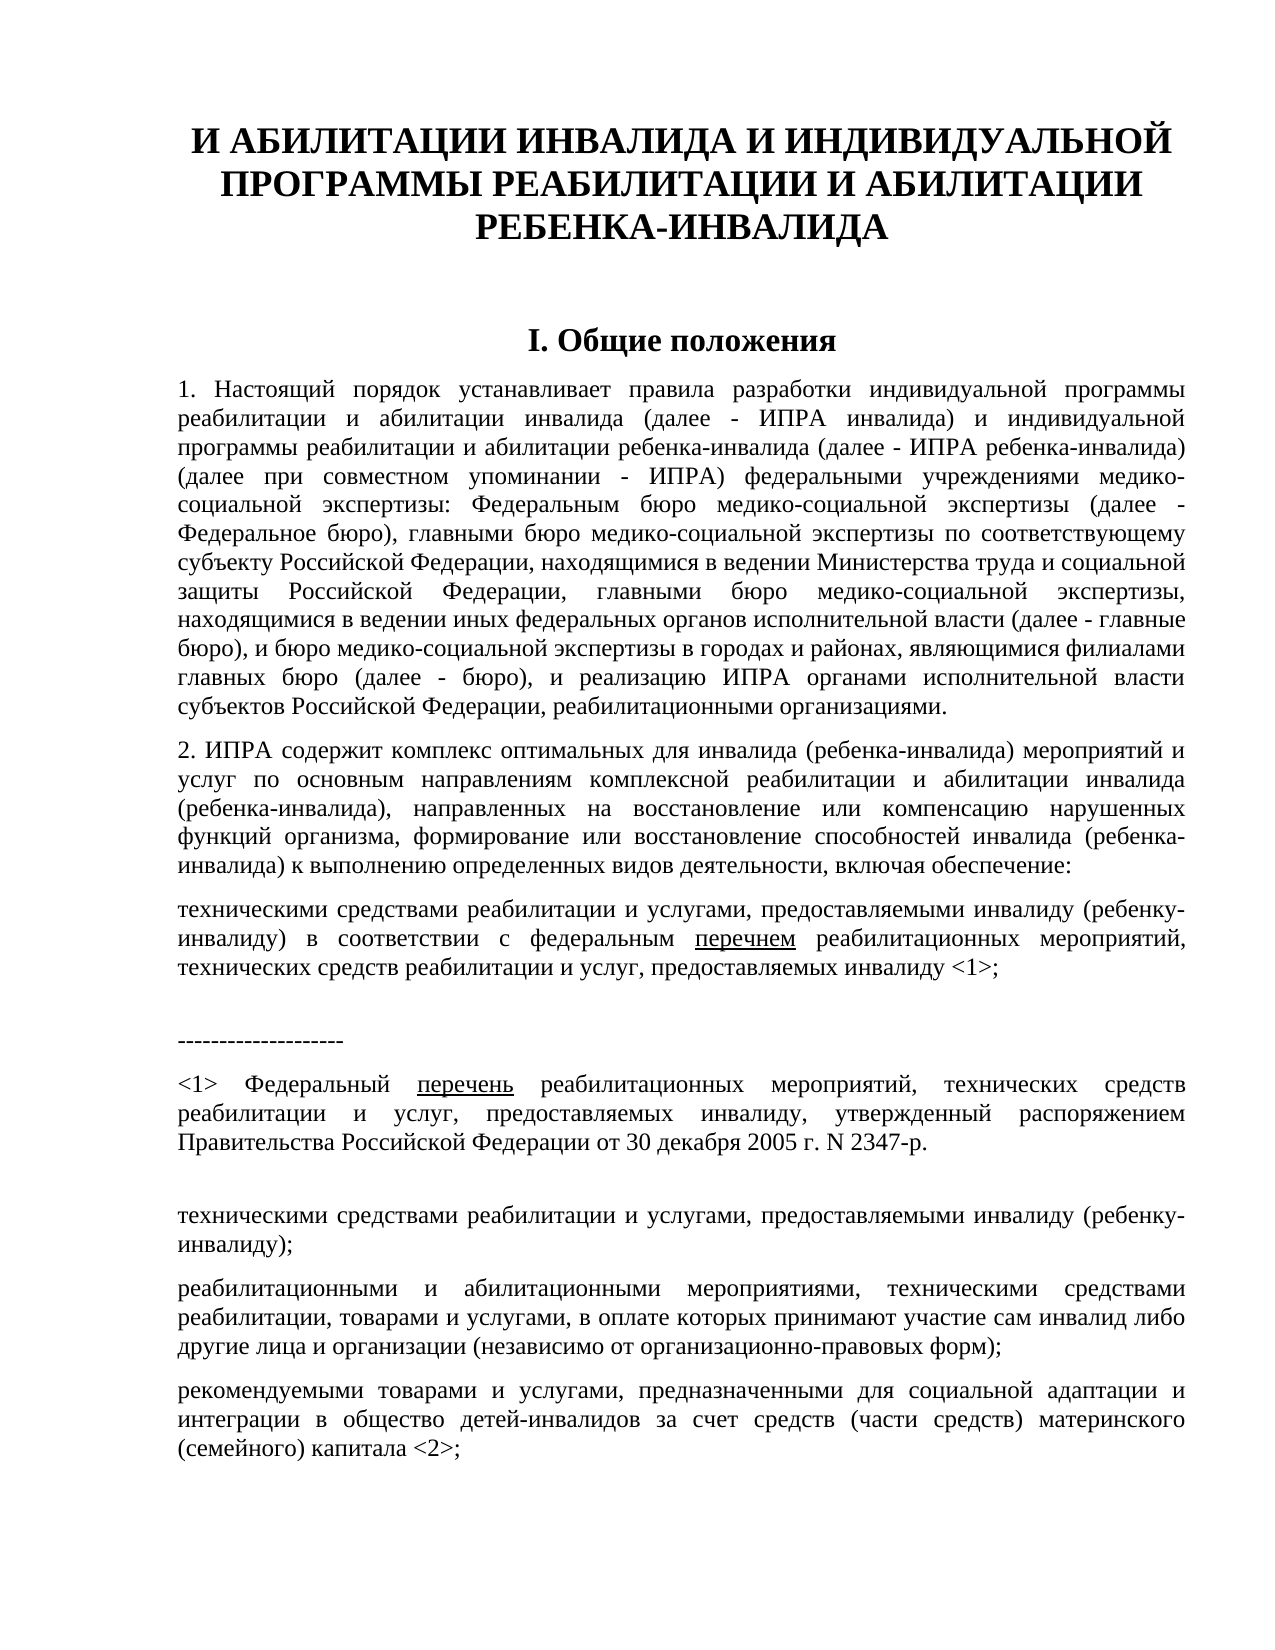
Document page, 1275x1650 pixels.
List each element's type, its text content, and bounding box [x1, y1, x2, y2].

text техническими средствами реабилитации и услугами, предоставляемыми инвалиду (ребенку-инвалиду); [177, 1200, 1186, 1258]
text I. Общие положения [177, 321, 1186, 359]
text реабилитационными и абилитационными мероприятиями, техническими средствами реабилитации, товарами и услугами, в оплате которых принимают участие сам инвалид либо другие лица и организации (независимо от организационно-правовых форм); [177, 1273, 1186, 1359]
text -------------------- [177, 1025, 1186, 1054]
text рекомендуемыми товарами и услугами, предназначенными для социальной адаптации и интеграции в общество детей-инвалидов за счет средств (части средств) материнского (семейного) капитала <2>; [177, 1375, 1186, 1461]
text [177, 118, 1186, 247]
text техническими средствами реабилитации и услугами, предоставляемыми инвалиду (ребенку-инвалиду) в соответствии с федеральным перечнем реабилитационных мероприятий, технических средств реабилитации и услуг, предоставляемых инвалиду <1>; [177, 894, 1186, 981]
text <1> Федеральный перечень реабилитационных мероприятий, технических средств реабилитации и услуг, предоставляемых инвалиду, утвержденный распоряжением Правительства Российской Федерации от 30 декабря 2005 г. N 2347-р. [177, 1069, 1186, 1156]
text 1. Настоящий порядок устанавливает правила разработки индивидуальной программы реабилитации и абилитации инвалида (далее - ИПРА инвалида) и индивидуальной программы реабилитации и абилитации ребенка-инвалида (далее - ИПРА ребенка-инвалида) (далее при совместном упоминании - ИПРА) федеральными учреждениями медико-социальной экспертизы: Федеральным бюро медико-социальной экспертизы (далее - Федеральное бюро), главными бюро медико-социальной экспертизы по соответствующему субъекту Российской Федерации, находящимися в ведении Министерства труда и социальной защиты Российской Федерации, главными бюро медико-социальной экспертизы, находящимися в ведении иных федеральных органов исполнительной власти (далее - главные бюро), и бюро медико-социальной экспертизы в городах и районах, являющимися филиалами главных бюро (далее - бюро), и реализацию ИПРА органами исполнительной власти субъектов Российской Федерации, реабилитационными организациями. [177, 374, 1186, 719]
text 2. ИПРА содержит комплекс оптимальных для инвалида (ребенка-инвалида) мероприятий и услуг по основным направлениям комплексной реабилитации и абилитации инвалида (ребенка-инвалида), направленных на восстановление или компенсацию нарушенных функций организма, формирование или восстановление способностей инвалида (ребенка-инвалида) к выполнению определенных видов деятельности, включая обеспечение: [177, 735, 1186, 879]
